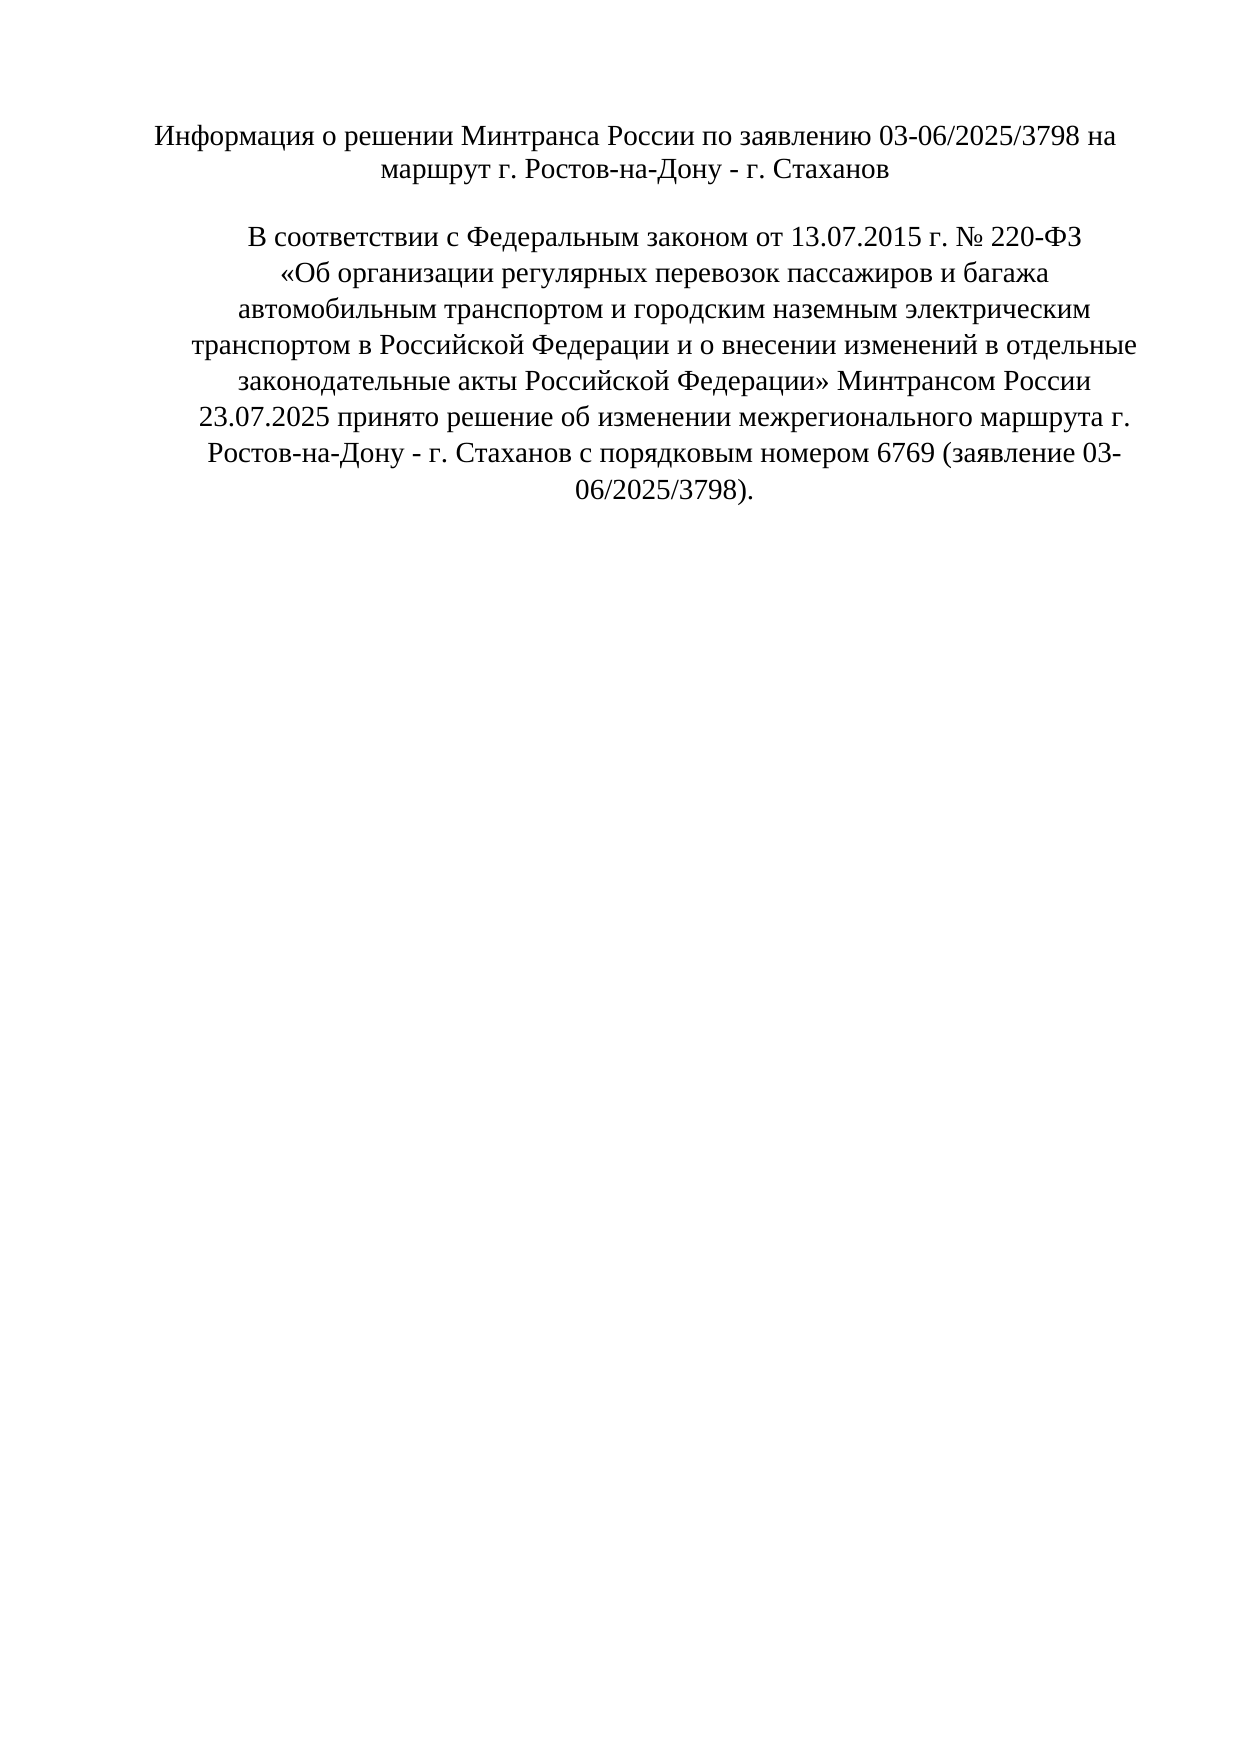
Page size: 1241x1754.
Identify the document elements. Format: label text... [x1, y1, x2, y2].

text Информация о решении Минтранса России по заявлению 03-06/2025/3798 на маршрут г. Ростов-на-Дону - г. Стаханов [118, 118, 1152, 185]
text В соответствии с Федеральным законом от 13.07.2015 г. № 220-ФЗ «Об организации регулярных перевозок пассажиров и багажа автомобильным транспортом и городским наземным электрическим транспортом в Российской Федерации и о внесении изменений в отдельные законодательные акты Российской Федерации» Минтрансом России 23.07.2025 принято решение об изменении межрегионального маршрута г. Ростов-на-Дону - г. Стаханов с порядковым номером 6769 (заявление 03-06/2025/3798). [177, 219, 1152, 505]
